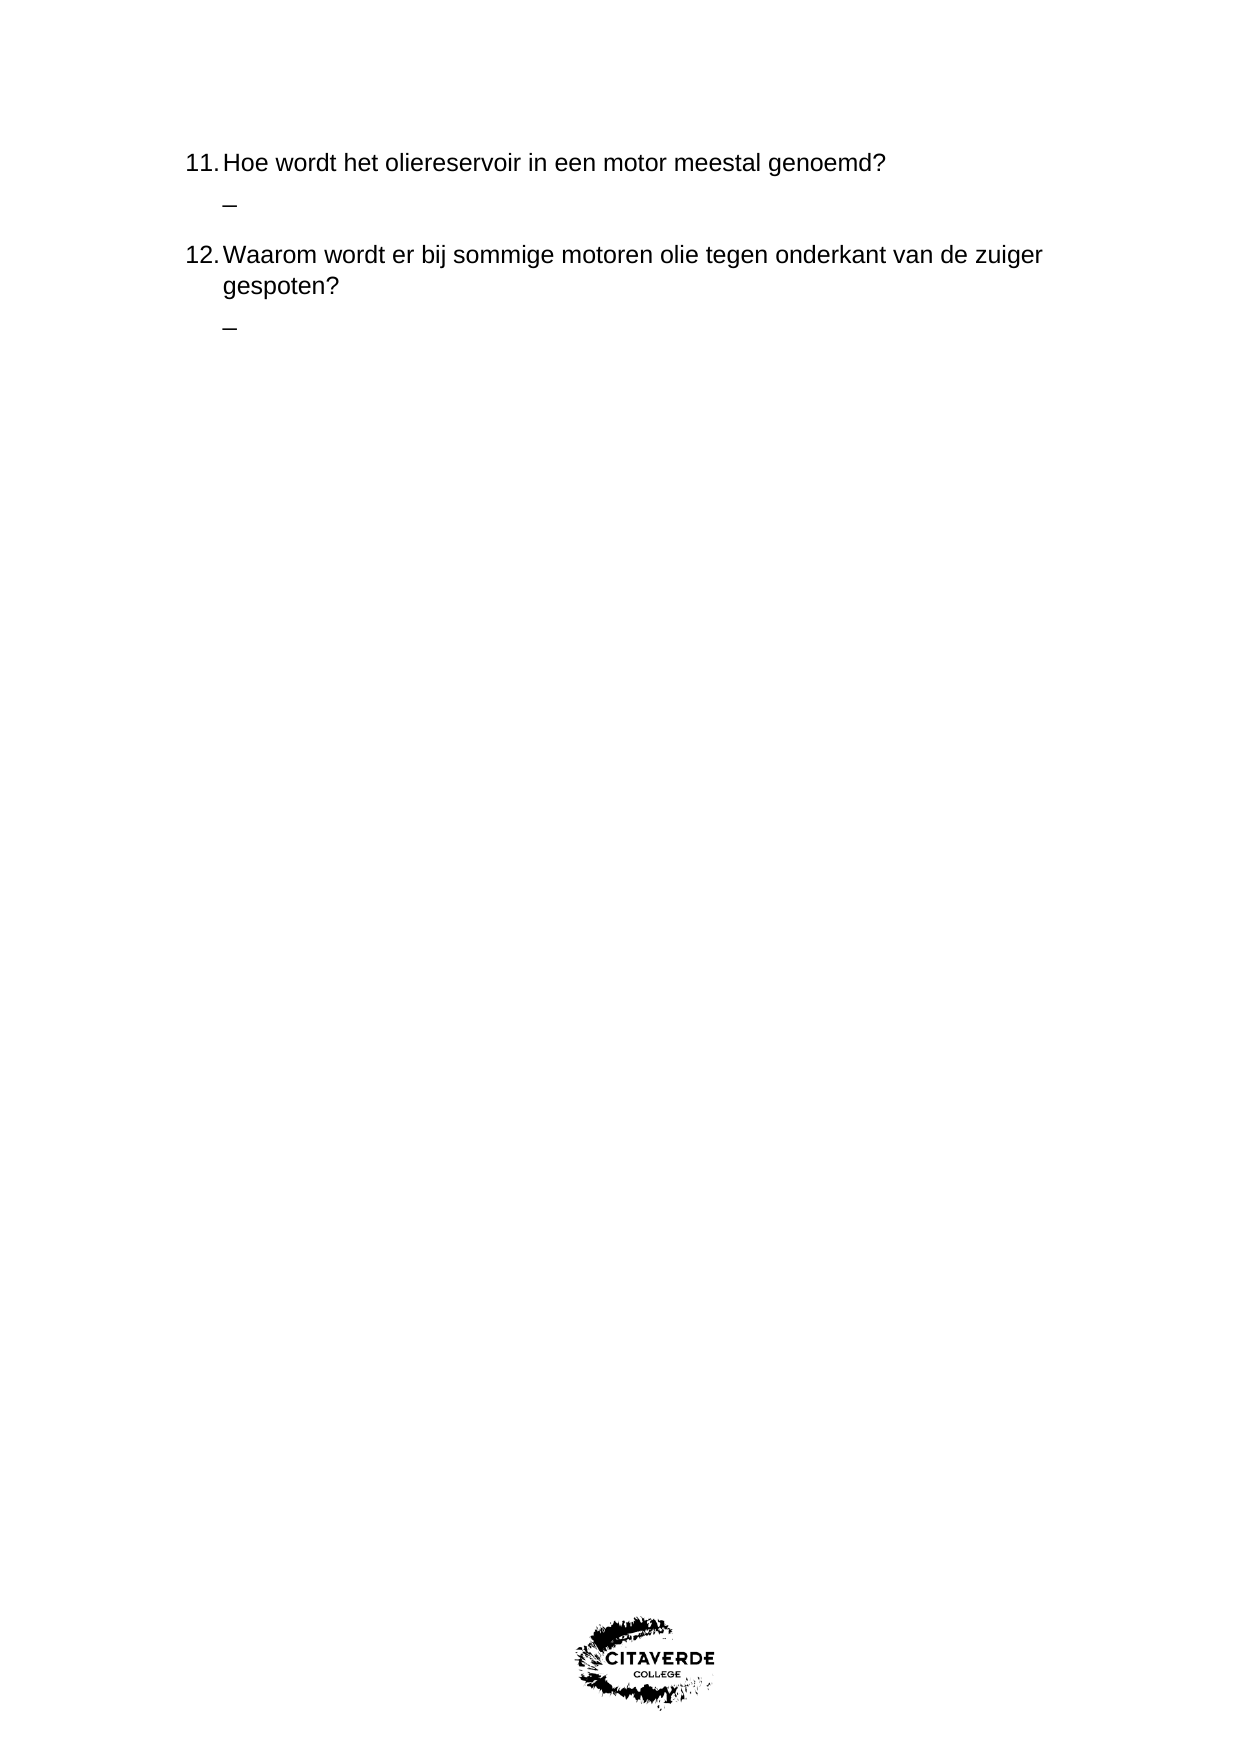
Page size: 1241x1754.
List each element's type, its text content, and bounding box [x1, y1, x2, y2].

list Hoe wordt het oliereservoir in een motor meestal genoemd? _ [185, 148, 1093, 238]
list Waarom wordt er bij sommige motoren olie tegen onderkant van de zuiger gespoten? _ [185, 240, 1093, 361]
picture [574, 1616, 715, 1711]
